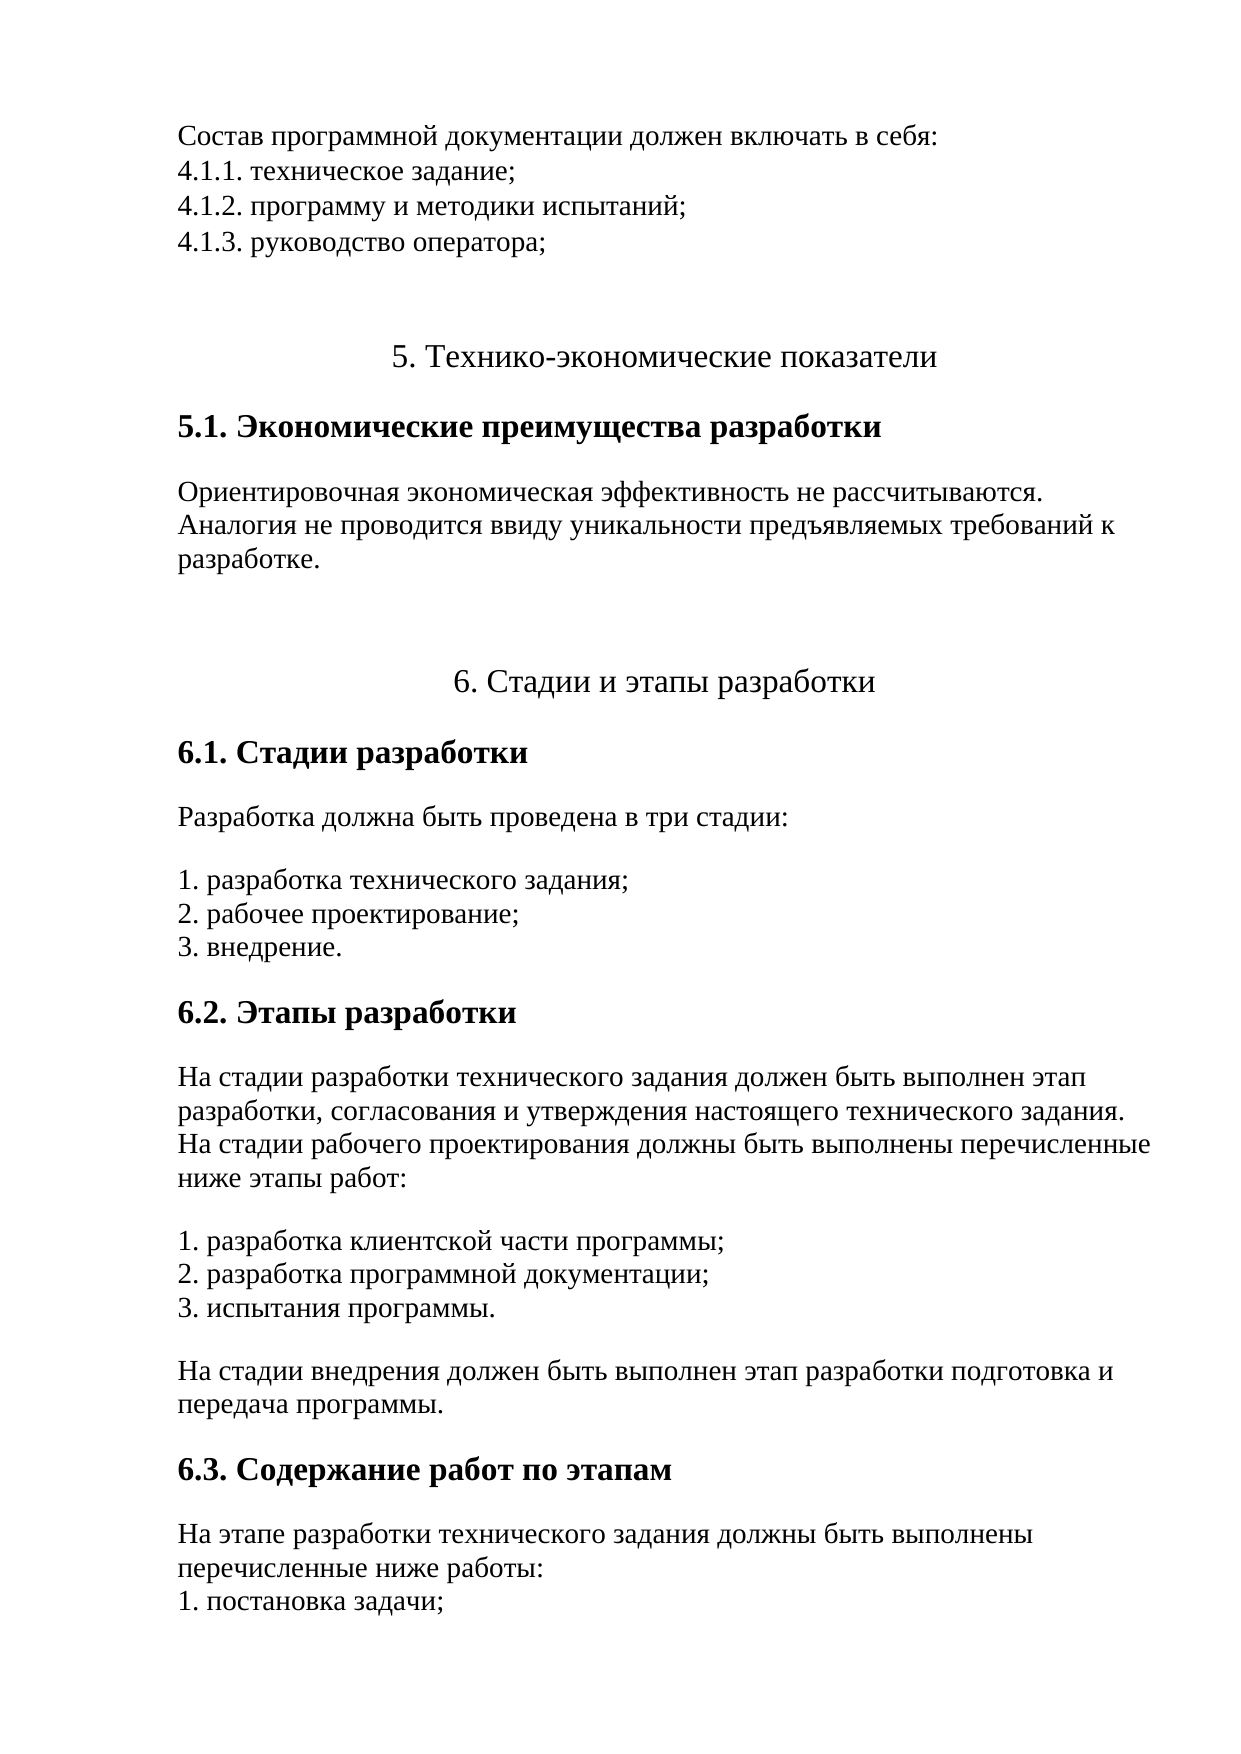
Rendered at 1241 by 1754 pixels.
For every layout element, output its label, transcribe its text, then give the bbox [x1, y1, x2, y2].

text 1. разработка клиентской части программы; 2. разработка программной документации; 3. испытания программы. [177, 1223, 1152, 1323]
text Разработка должна быть проведена в три стадии: [177, 799, 1152, 833]
text На стадии внедрения должен быть выполнен этап разработки подготовка и передача программы. [177, 1353, 1152, 1420]
subtitle 5. Технико-экономические показатели [177, 336, 1152, 374]
text Состав программной документации должен включать в себя: 4.1.1. техническое задание; 4.1.2. программу и методики испытаний; 4.1.3. руководство оператора; [177, 118, 1152, 257]
text 1. разработка технического задания; 2. рабочее проектирование; 3. внедрение. [177, 862, 1152, 963]
subtitle 6. Стадии и этапы разработки [177, 662, 1152, 700]
subtitle 5.1. Экономические преимущества разработки [177, 406, 1152, 445]
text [177, 1516, 1152, 1617]
subtitle 6.1. Стадии разработки [177, 732, 1152, 770]
subtitle 6.2. Этапы разработки [177, 992, 1152, 1030]
text Ориентировочная экономическая эффективность не рассчитываются. Аналогия не проводится ввиду уникальности предъявляемых требований к разработке. [177, 474, 1152, 574]
text На стадии разработки технического задания должен быть выполнен этап разработки, согласования и утверждения настоящего технического задания. На стадии рабочего проектирования должны быть выполнены перечисленные ниже этапы работ: [177, 1059, 1152, 1194]
subtitle 6.3. Содержание работ по этапам [177, 1449, 1152, 1487]
